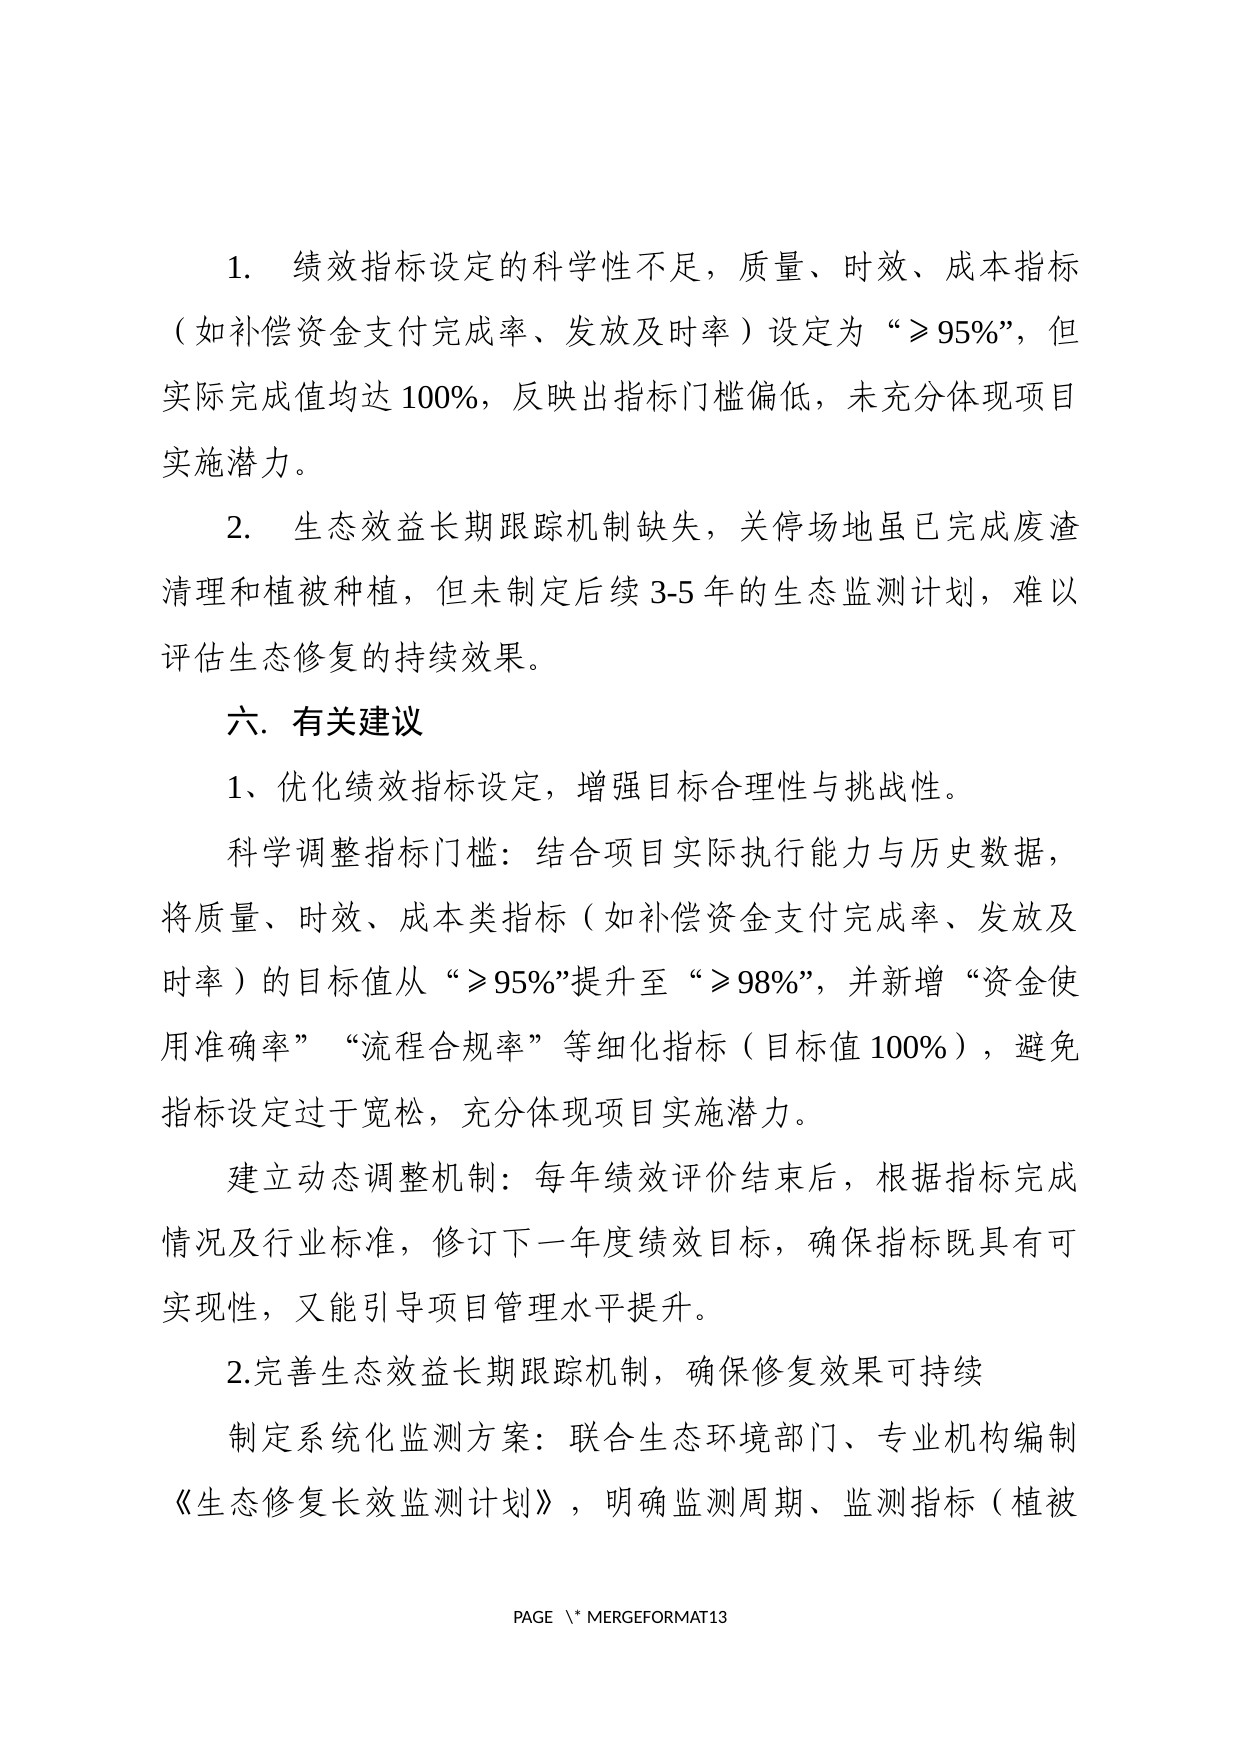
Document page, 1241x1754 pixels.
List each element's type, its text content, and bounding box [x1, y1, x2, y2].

list 生态效益长期跟踪机制缺失，关停场地虽已完成废渣清理和植被种植，但未制定后续3-5年的生态监测计划，难以评估生态修复的持续效果。 [159, 493, 1081, 688]
text 2.完善生态效益长期跟踪机制，确保修复效果可持续 [159, 1338, 1081, 1403]
text 1、优化绩效指标设定，增强目标合理性与挑战性。 [159, 753, 1081, 818]
list 有关建议 [159, 688, 1081, 753]
list 绩效指标设定的科学性不足，质量、时效、成本指标（如补偿资金支付完成率、发放及时率）设定为“≥95%”，但实际完成值均达100%，反映出指标门槛偏低，未充分体现项目实施潜力。 [159, 233, 1081, 493]
text 科学调整指标门槛：结合项目实际执行能力与历史数据，将质量、时效、成本类指标（如补偿资金支付完成率、发放及时率）的目标值从“≥95%”提升至“≥98%”，并新增“资金使用准确率”“流程合规率”等细化指标（目标值100%），避免指标设定过于宽松，充分体现项目实施潜力。 [159, 818, 1081, 1143]
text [159, 1403, 1081, 1533]
text 建立动态调整机制：每年绩效评价结束后，根据指标完成情况及行业标准，修订下一年度绩效目标，确保指标既具有可实现性，又能引导项目管理水平提升。 [159, 1143, 1081, 1338]
